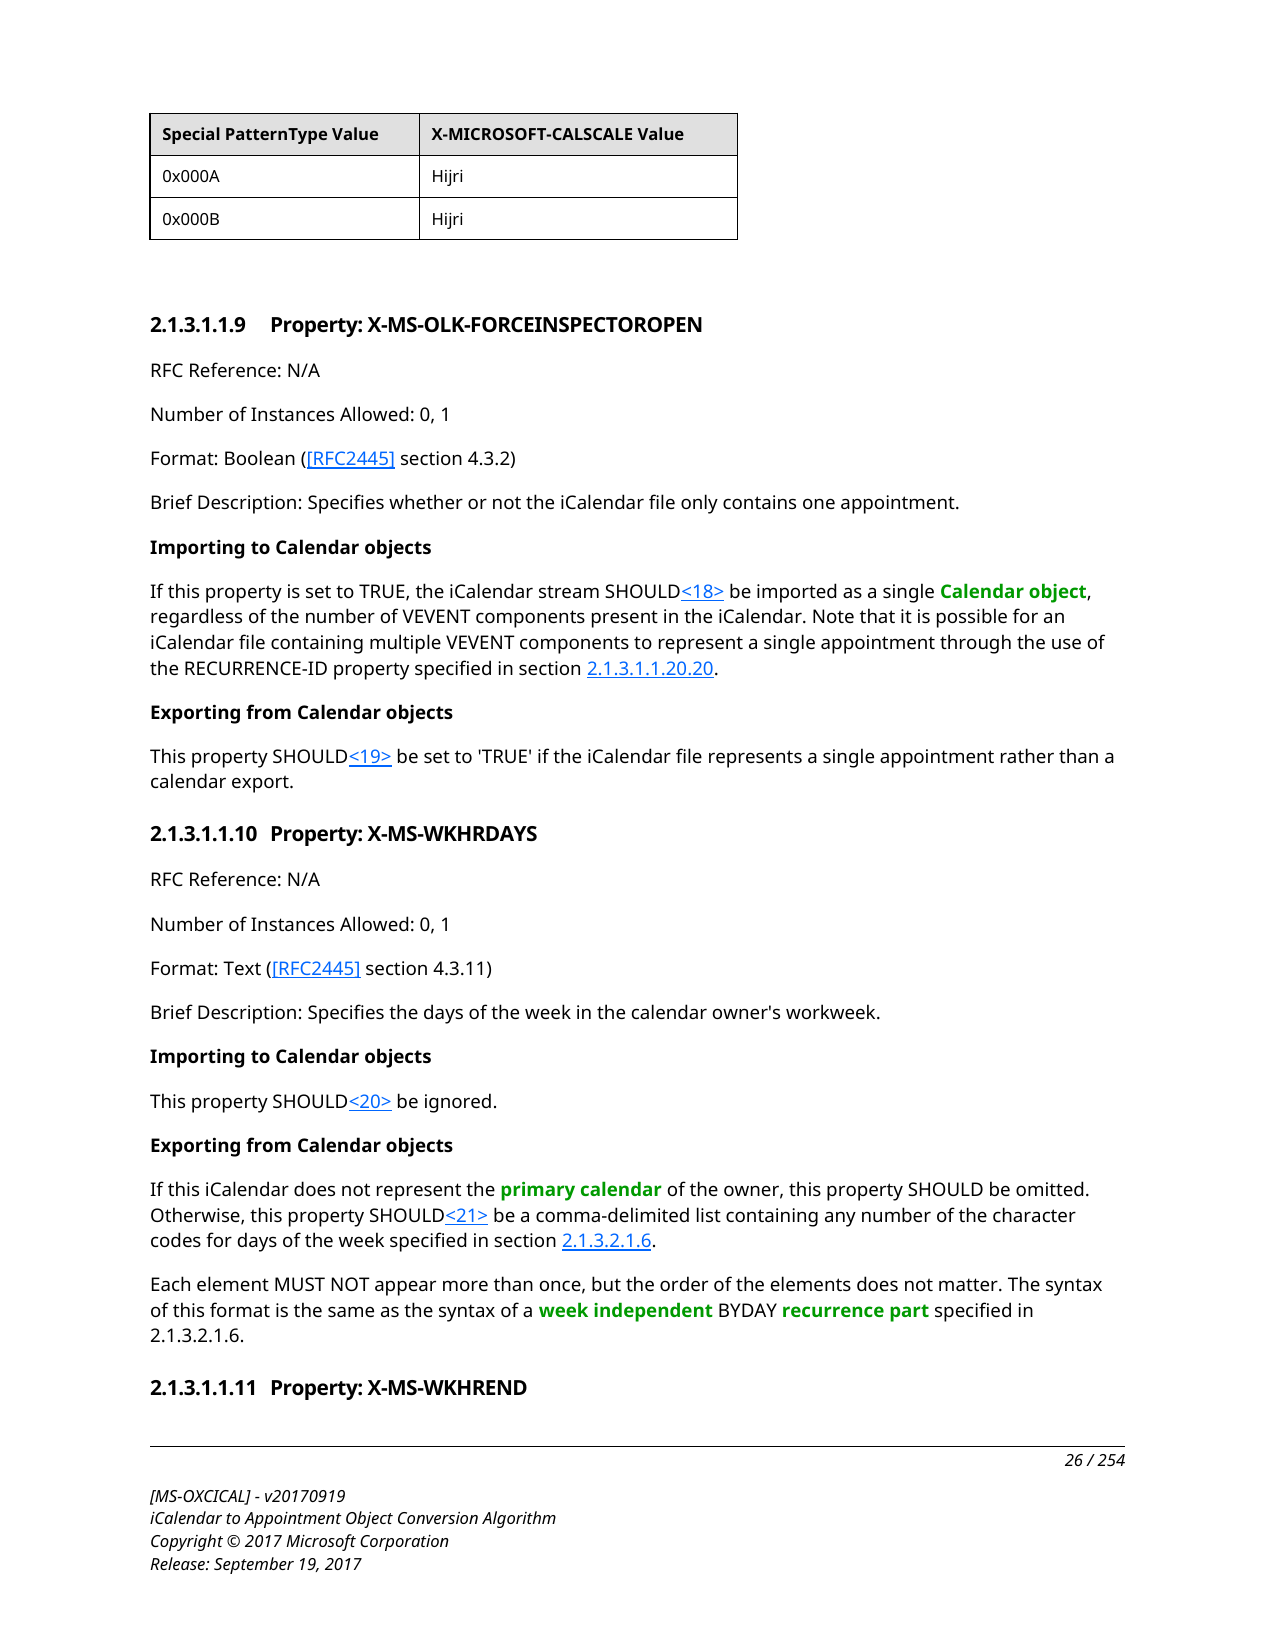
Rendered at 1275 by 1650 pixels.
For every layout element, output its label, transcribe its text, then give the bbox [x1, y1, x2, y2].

text Exporting from Calendar objects [150, 699, 1125, 724]
text Importing to Calendar objects [150, 1044, 1125, 1069]
text Importing to Calendar objects [150, 534, 1125, 559]
text Brief Description: Specifies whether or not the iCalendar file only contains one appointment. [150, 490, 1125, 515]
text Format: Text ([RFC2445] section 4.3.11) [150, 955, 1125, 981]
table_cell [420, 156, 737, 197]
text Number of Instances Allowed: 0, 1 [150, 911, 1125, 936]
text RFC Reference: N/A [150, 357, 1125, 382]
text This property SHOULD<19> be set to 'TRUE' if the iCalendar file represents a single appointment rather than a calendar export. [150, 743, 1125, 794]
subtitle Property: X-MS-WKHRDAYS [150, 819, 1125, 848]
text RFC Reference: N/A [150, 867, 1125, 892]
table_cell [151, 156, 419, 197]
subtitle Property: X-MS-OLK-FORCEINSPECTOROPEN [150, 310, 1125, 338]
subtitle Property: X-MS-WKHREND [150, 1373, 1125, 1402]
text Exporting from Calendar objects [150, 1132, 1125, 1158]
text Brief Description: Specifies the days of the week in the calendar owner's workweek. [150, 999, 1125, 1025]
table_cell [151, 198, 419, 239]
text Each element MUST NOT appear more than once, but the order of the elements does not matter. The syntax of this format is the same as the syntax of a week independent BYDAY recurrence part specified in 2.1.3.2.1.6. [150, 1272, 1125, 1348]
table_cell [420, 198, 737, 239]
text Number of Instances Allowed: 0, 1 [150, 401, 1125, 427]
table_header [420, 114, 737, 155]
text This property SHOULD<20> be ignored. [150, 1088, 1125, 1113]
text If this property is set to TRUE, the iCalendar stream SHOULD<18> be imported as a single Calendar object, regardless of the number of VEVENT components present in the iCalendar. Note that it is possible for an iCalendar file containing multiple VEVENT components to represent a single appointment through the use of the RECURRENCE-ID property specified in section 2.1.3.1.1.20.20. [150, 578, 1125, 680]
text Format: Boolean ([RFC2445] section 4.3.2) [150, 445, 1125, 471]
text If this iCalendar does not represent the primary calendar of the owner, this property SHOULD be omitted. Otherwise, this property SHOULD<21> be a comma-delimited list containing any number of the character codes for days of the week specified in section 2.1.3.2.1.6. [150, 1176, 1125, 1253]
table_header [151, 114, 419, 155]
